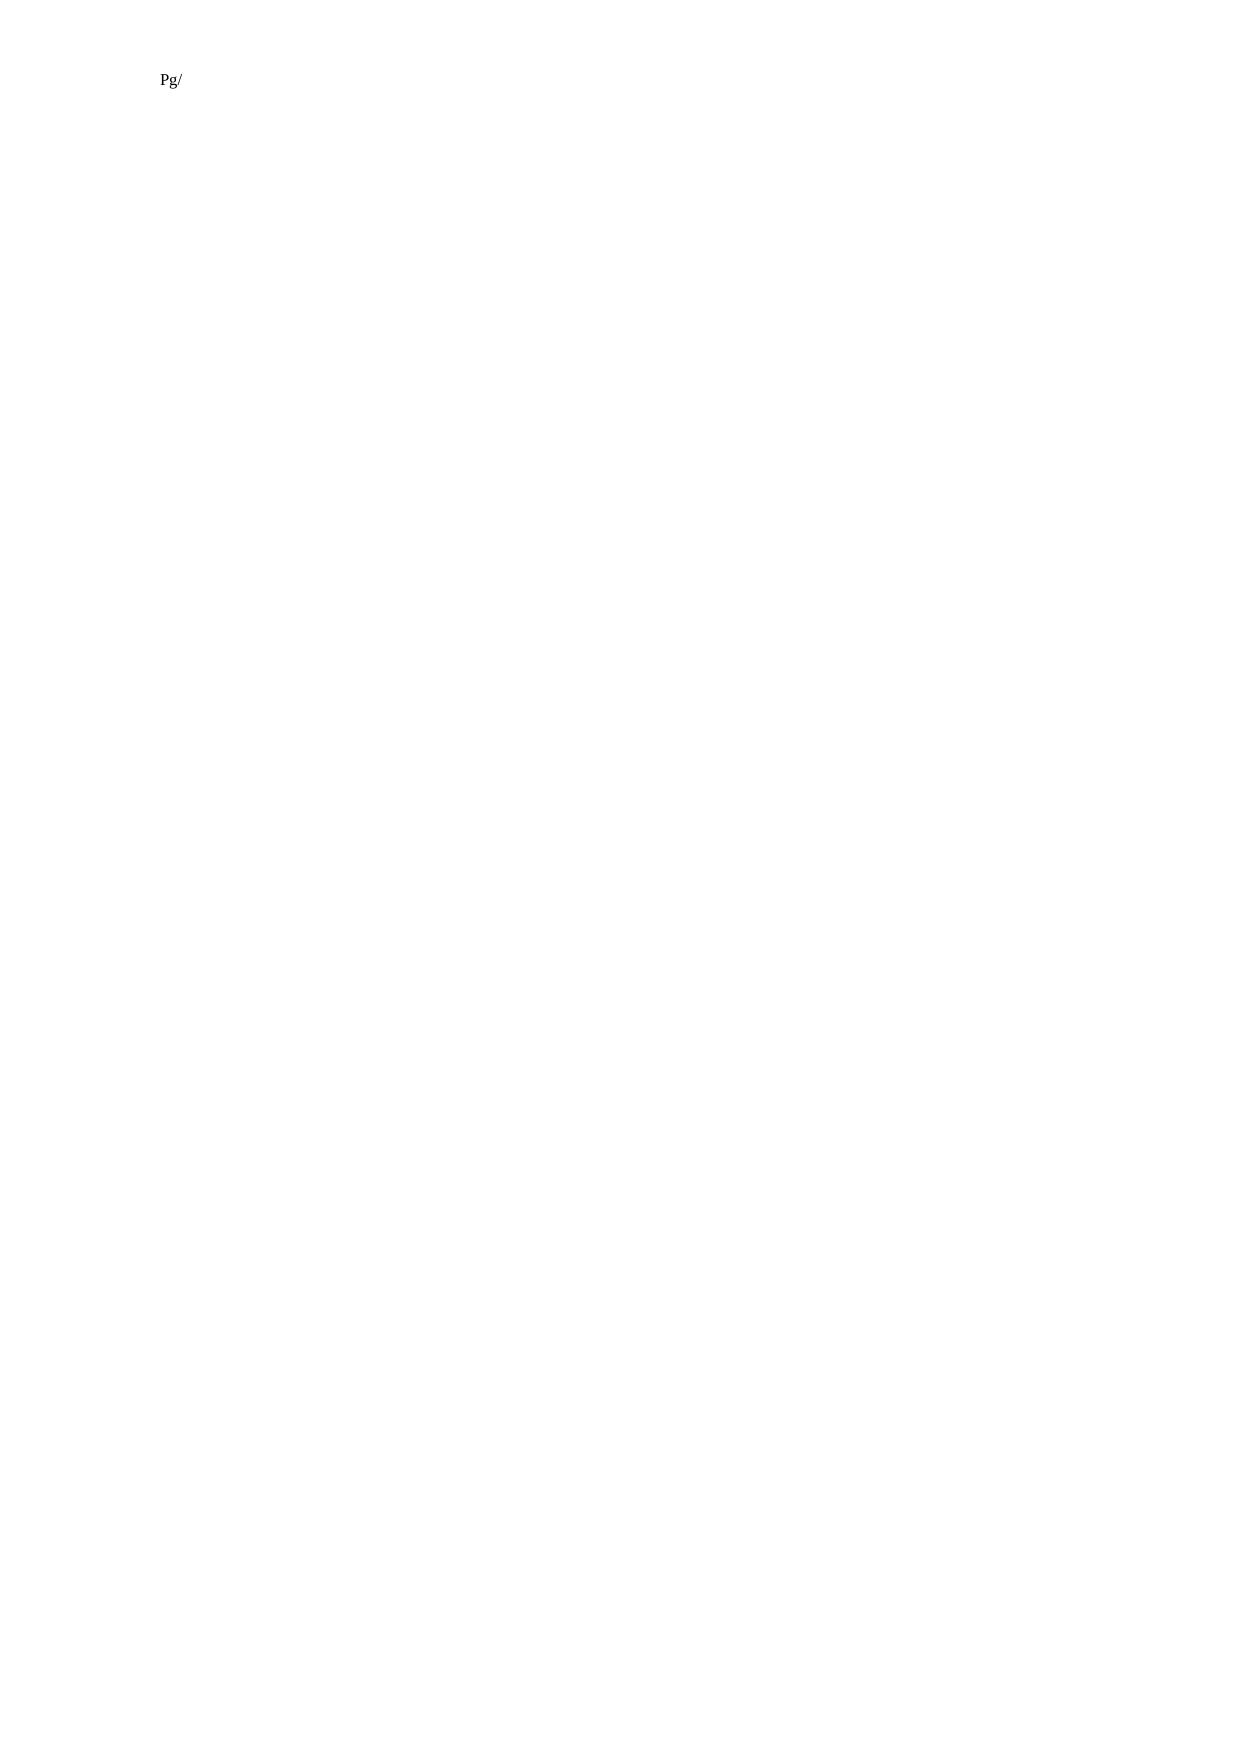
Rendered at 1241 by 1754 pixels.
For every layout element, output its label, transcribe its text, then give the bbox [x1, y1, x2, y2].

text Pg/ [118, 61, 1115, 92]
